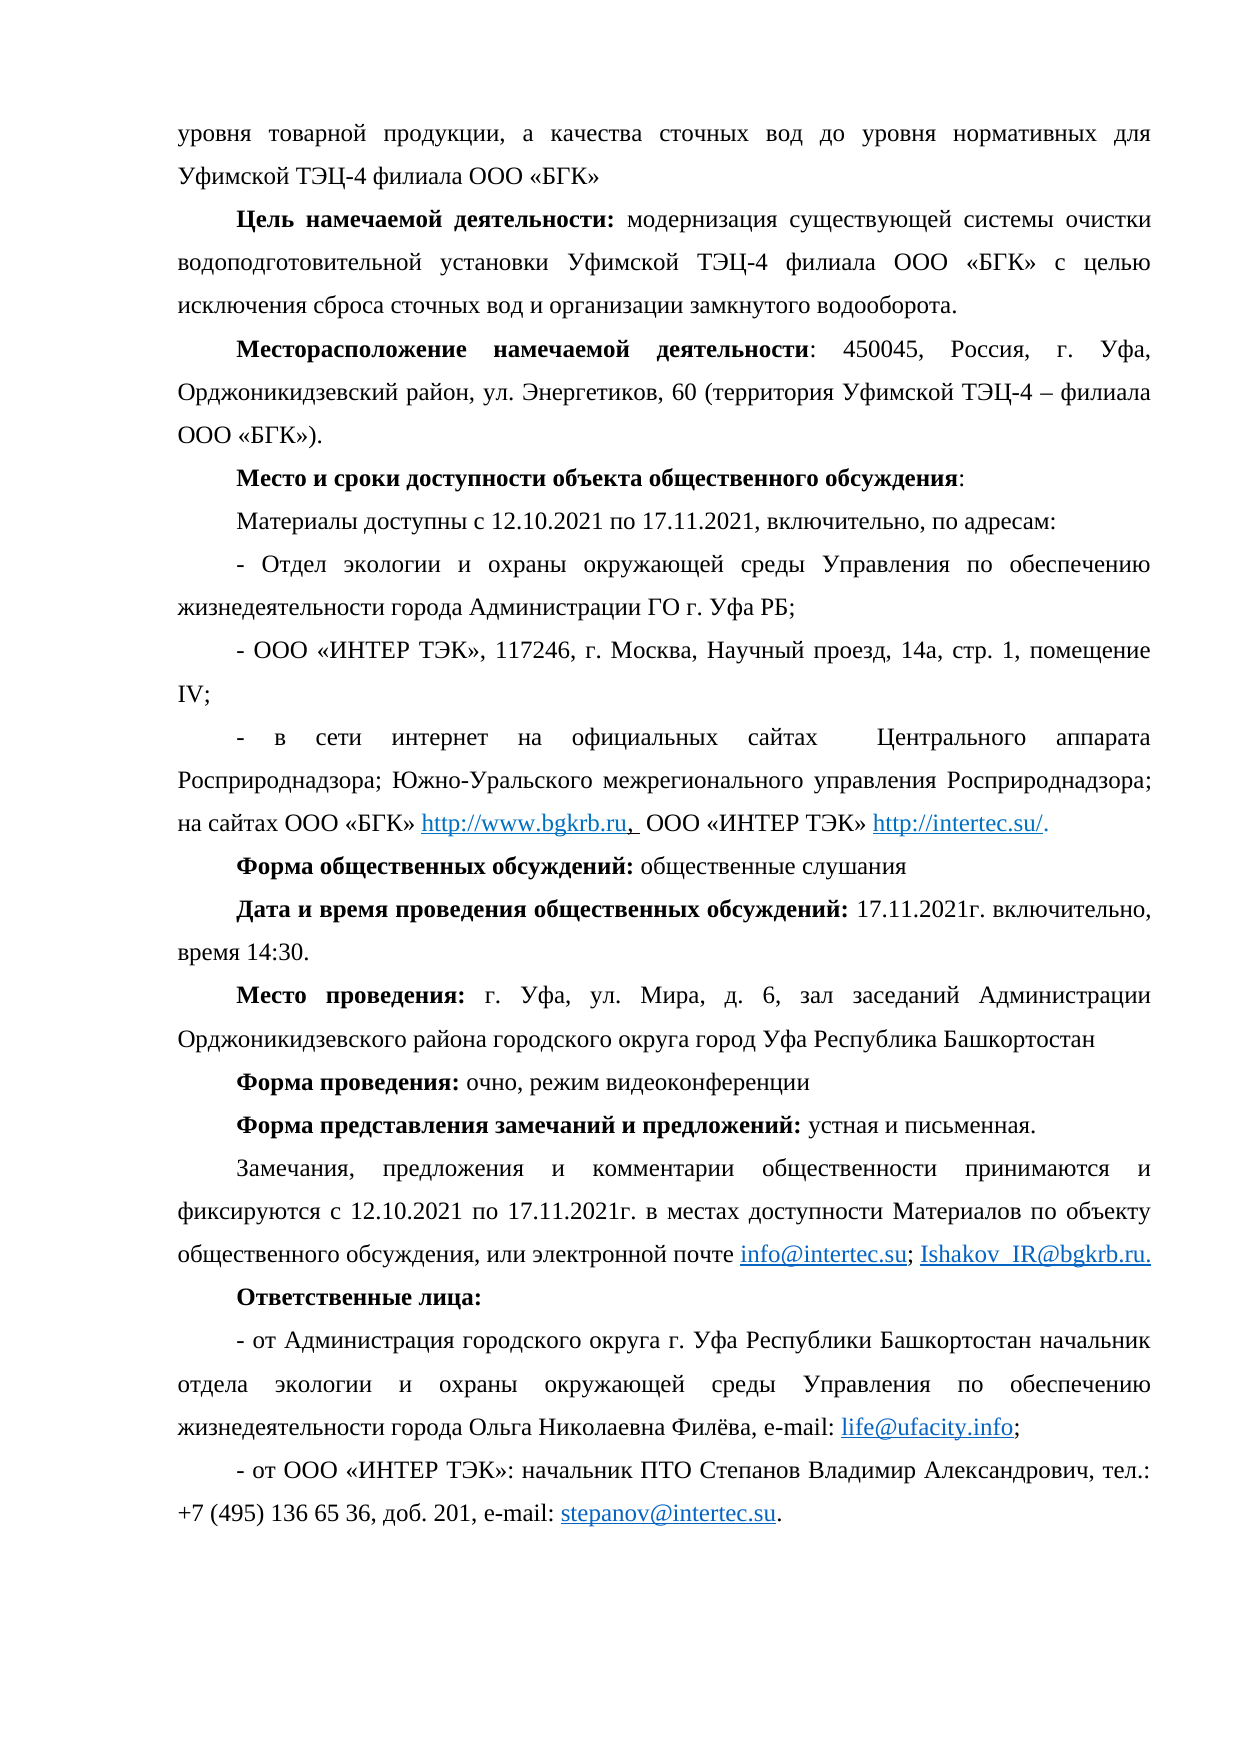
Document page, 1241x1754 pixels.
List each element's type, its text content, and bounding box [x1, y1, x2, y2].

text - в сети интернет на официальных сайтах Центрального аппарата Росприроднадзора; Южно-Уральского межрегионального управления Росприроднадзора; на сайтах ООО «БГК» http://www.bgkrb.ru, ООО «ИНТЕР ТЭК» http://intertec.su/. [177, 722, 1152, 837]
text Место проведения: г. Уфа, ул. Мира, д. 6, зал заседаний Администрации Орджоникидзевского района городского округа город Уфа Республика Башкортостан [177, 981, 1152, 1052]
text Дата и время проведения общественных обсуждений: 17.11.2021г. включительно, время 14:30. [177, 894, 1152, 966]
text - от Администрация городского округа г. Уфа Республики Башкортостан начальник отдела экологии и охраны окружающей среды Управления по обеспечению жизнедеятельности города Ольга Николаевна Филёва, e-mail: life@ufacity.info; [177, 1326, 1152, 1441]
text Форма общественных обсуждений: общественные слушания [177, 851, 1152, 880]
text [177, 118, 1152, 190]
text - ООО «ИНТЕР ТЭК», 117246, г. Москва, Научный проезд, 14а, стр. 1, помещение IV; [177, 636, 1152, 707]
text Материалы доступны с 12.10.2021 по 17.11.2021, включительно, по адресам: [177, 506, 1152, 535]
text - Отдел экологии и охраны окружающей среды Управления по обеспечению жизнедеятельности города Администрации ГО г. Уфа РБ; [177, 549, 1152, 621]
text Месторасположение намечаемой деятельности: 450045, Россия, г. Уфа, Орджоникидзевский район, ул. Энергетиков, 60 (территория Уфимской ТЭЦ-4 – филиала ООО «БГК»). [177, 334, 1152, 449]
text Замечания, предложения и комментарии общественности принимаются и фиксируются с 12.10.2021 по 17.11.2021г. в местах доступности Материалов по объекту общественного обсуждения, или электронной почте info@intertec.su; Ishakov_IR@bgkrb.ru. [177, 1153, 1152, 1268]
text Форма проведения: очно, режим видеоконференции [177, 1067, 1152, 1096]
text Ответственные лица: [177, 1282, 1152, 1311]
text Место и сроки доступности объекта общественного обсуждения: [177, 463, 1152, 492]
text Цель намечаемой деятельности: модернизация существующей системы очистки водоподготовительной установки Уфимской ТЭЦ-4 филиала ООО «БГК» с целью исключения сброса сточных вод и организации замкнутого водооборота. [177, 204, 1152, 319]
text Форма представления замечаний и предложений: устная и письменная. [177, 1110, 1152, 1139]
text - от ООО «ИНТЕР ТЭК»: начальник ПТО Степанов Владимир Александрович, тел.: +7 (495) 136 65 36, доб. 201, e-mail: stepanov@intertec.su. [177, 1455, 1152, 1527]
